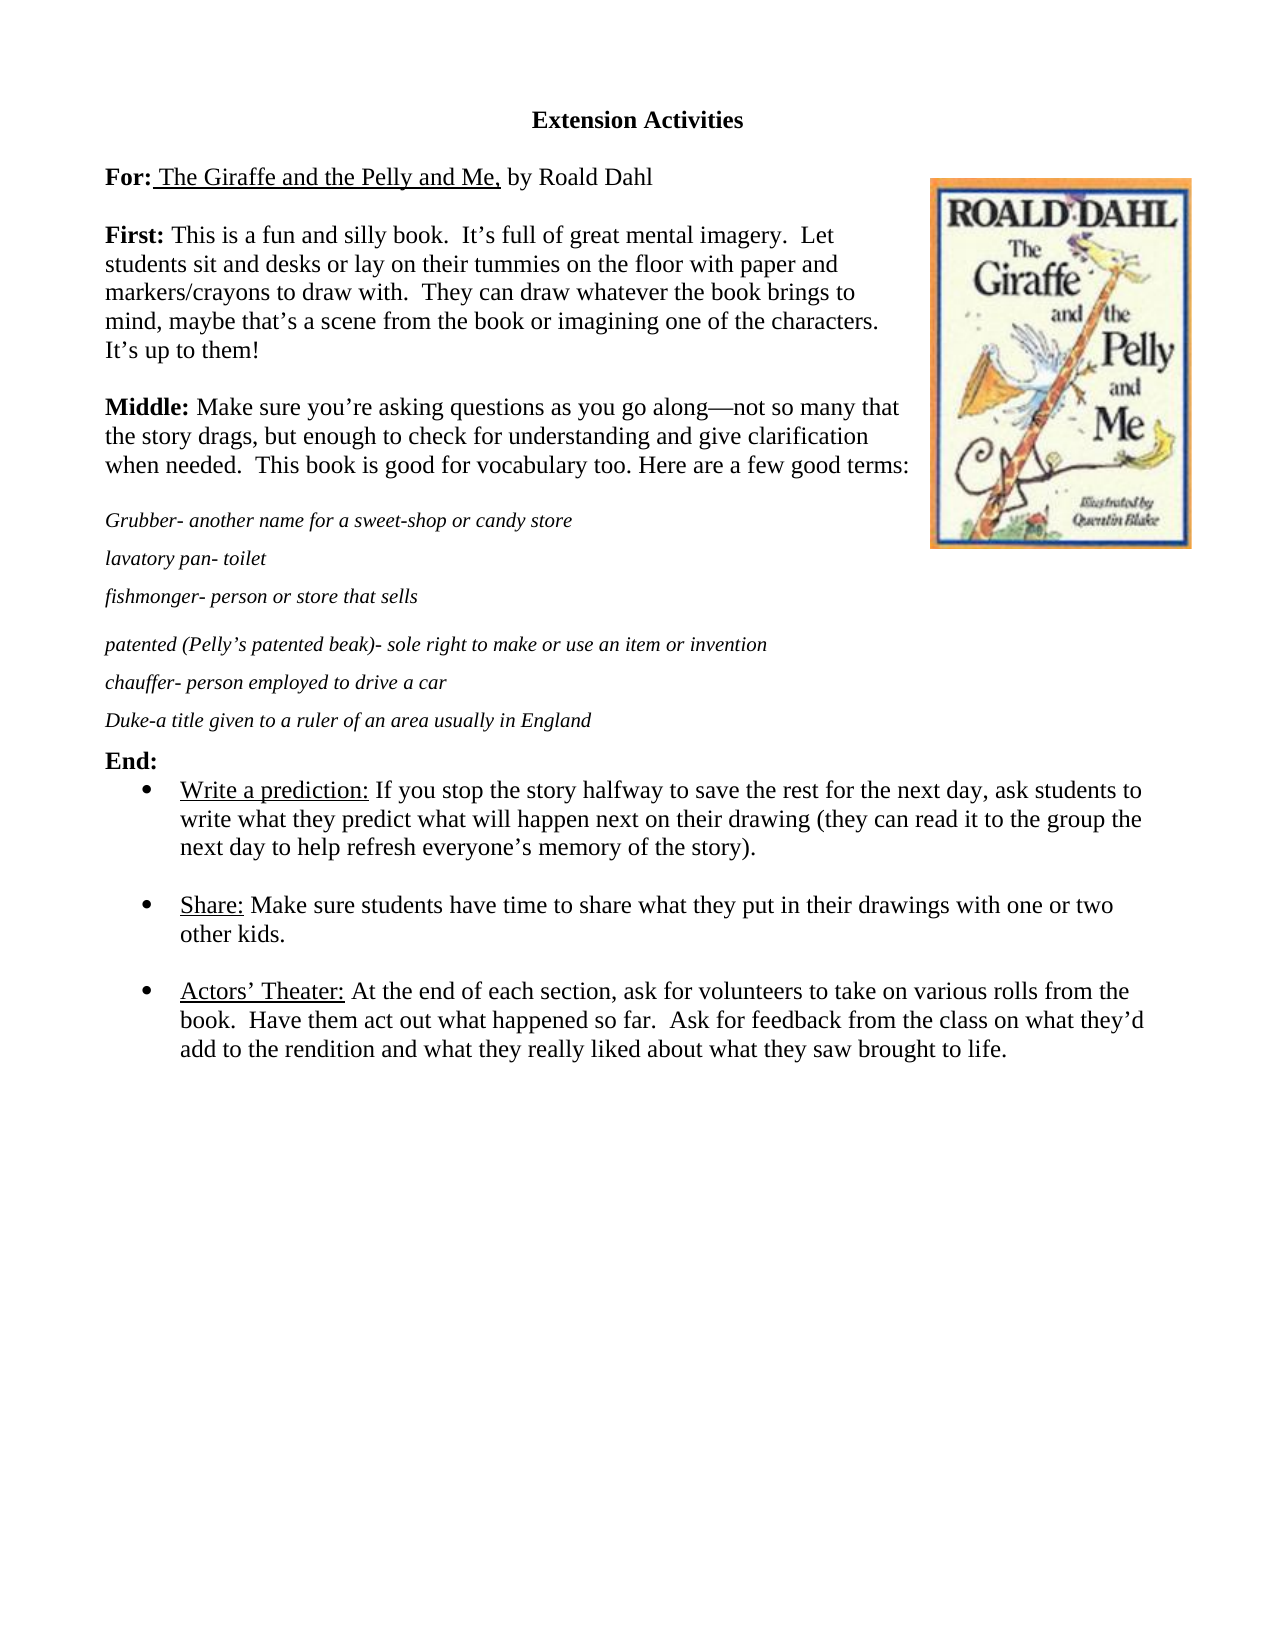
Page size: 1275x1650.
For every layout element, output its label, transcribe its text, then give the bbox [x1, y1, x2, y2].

list Share: Make sure students have time to share what they put in their drawings with one or two other kids. [142, 890, 1170, 947]
text Middle: Make sure you’re asking questions as you go along—not so many that the story drags, but enough to check for understanding and give clarification when needed. This book is good for vocabulary too. Here are a few good terms: [105, 392, 930, 479]
list Actors’ Theater: At the end of each section, ask for volunteers to take on various rolls from the book. Have them act out what happened so far. Ask for feedback from the class on what they’d add to the rendition and what they really liked about what they saw brought to life. [142, 976, 1170, 1062]
text End: [105, 746, 1170, 775]
text patented (Pelly’s patented beak)- sole right to make or use an item or invention [105, 632, 1170, 656]
text Duke-a title given to a ruler of an area usually in England [105, 708, 1170, 732]
list Write a prediction: If you stop the story halfway to save the rest for the next day, ask students to write what they predict what will happen next on their drawing (they can read it to the group the next day to help refresh everyone’s memory of the story). [142, 775, 1170, 861]
text For: The Giraffe and the Pelly and Me, by Roald Dahl [105, 162, 1170, 191]
text First: This is a fun and silly book. It’s full of great mental imagery. Let students sit and desks or lay on their tummies on the floor with paper and markers/crayons to draw with. They can draw whatever the book brings to mind, maybe that’s a scene from the book or imagining one of the characters. It’s up to them! [105, 220, 930, 364]
text Extension Activities [105, 105, 1170, 134]
picture [930, 178, 1192, 549]
text Grubber- another name for a sweet-shop or candy store [105, 507, 930, 532]
text chauffer- person employed to drive a car [105, 670, 1170, 694]
text lavatory pan- toilet [105, 546, 1170, 570]
text fishmonger- person or store that sells [105, 584, 1170, 608]
